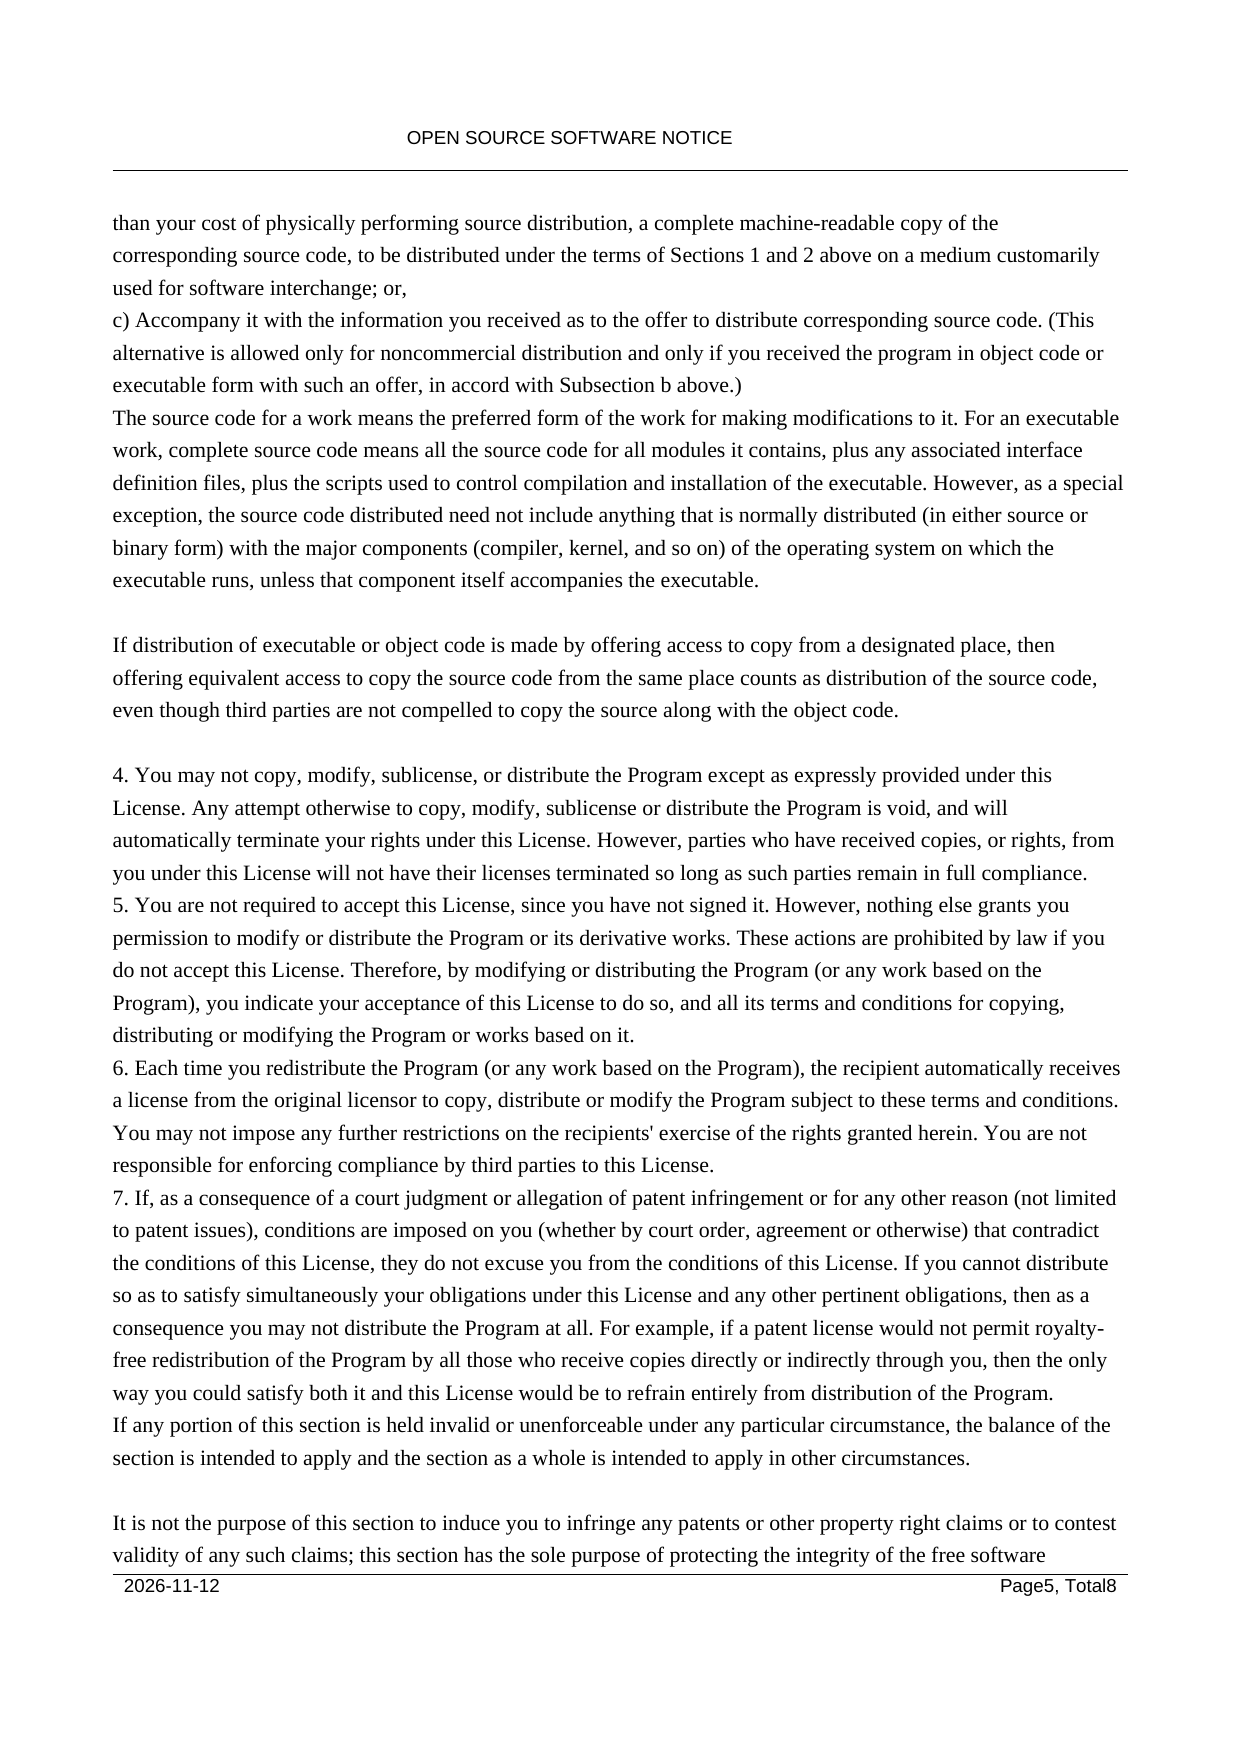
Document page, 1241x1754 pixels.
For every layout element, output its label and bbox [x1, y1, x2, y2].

text [112, 206, 1128, 1571]
